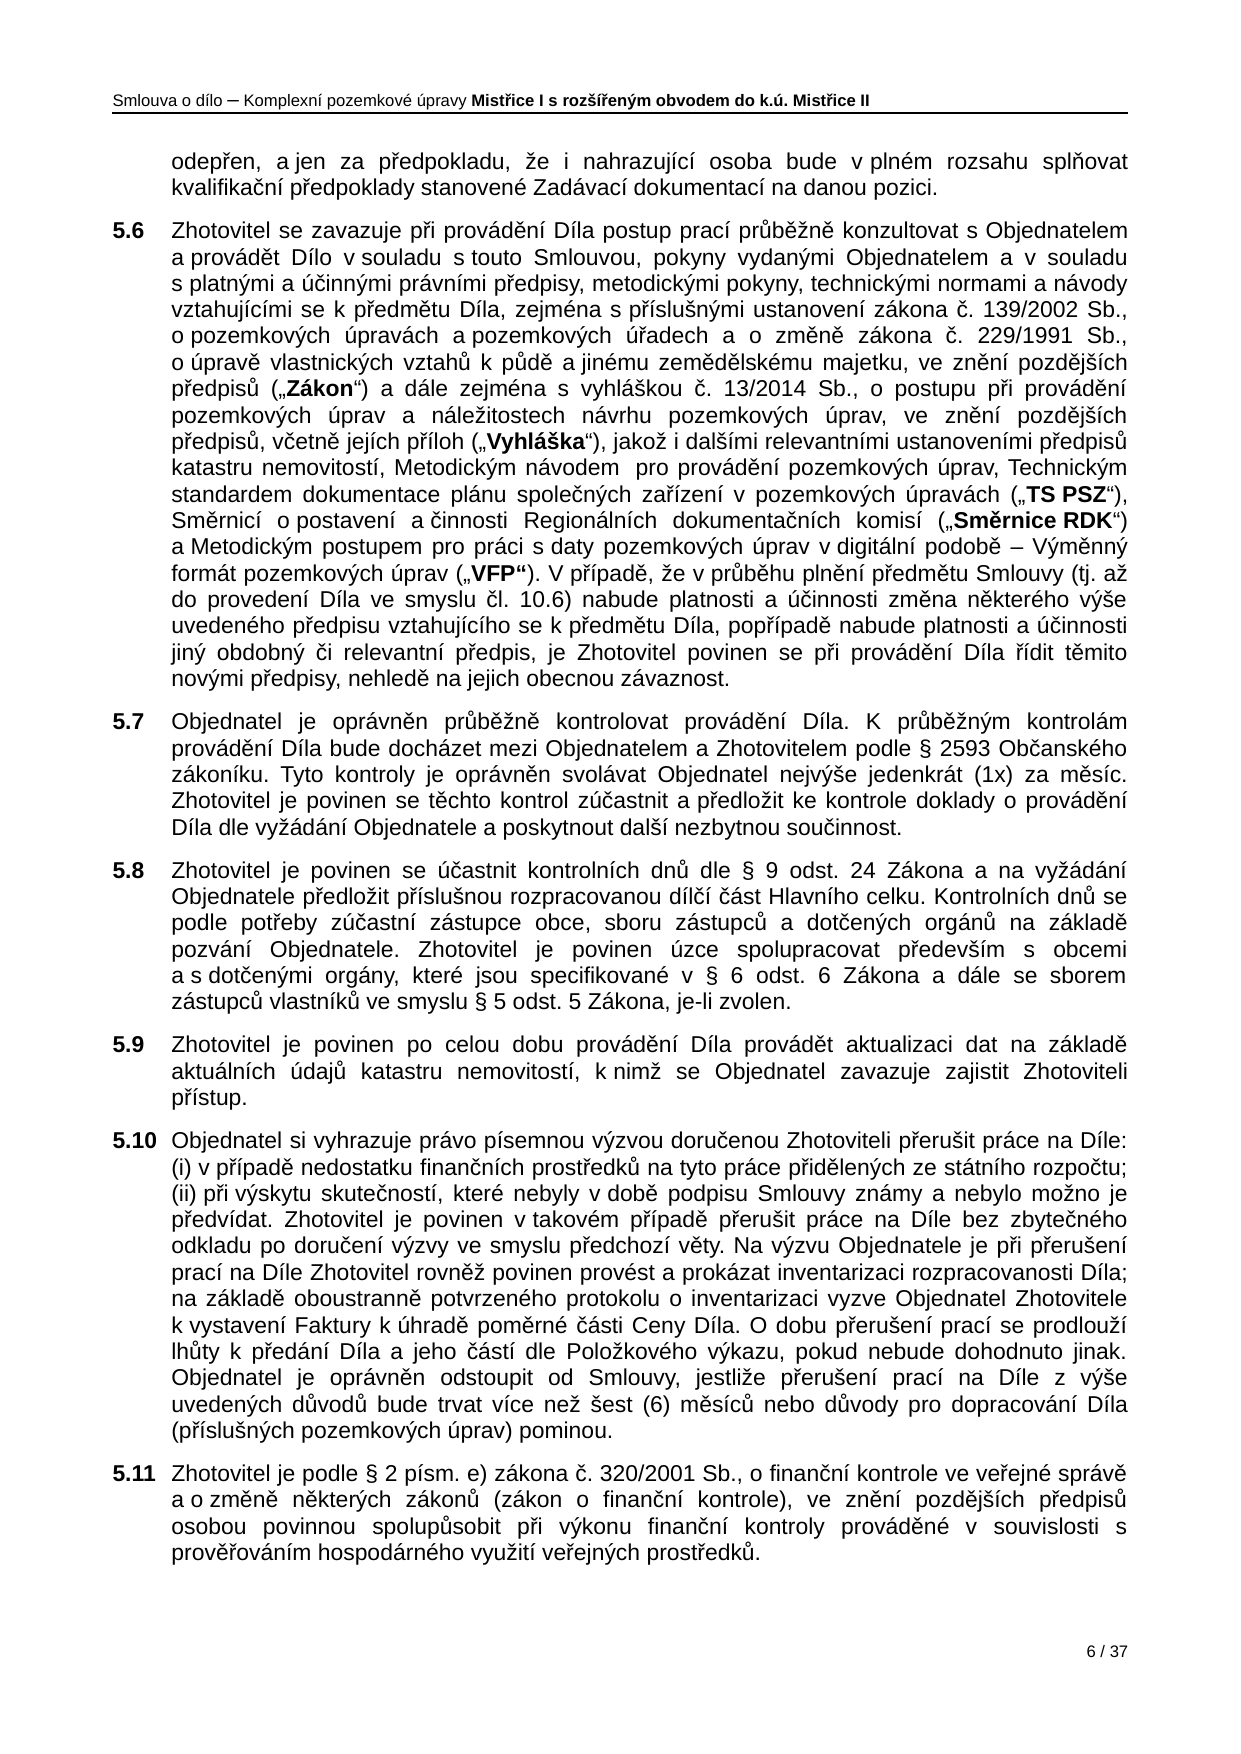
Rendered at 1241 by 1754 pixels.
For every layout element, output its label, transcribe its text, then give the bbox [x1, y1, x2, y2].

text Objednatel si vyhrazuje právo písemnou výzvou doručenou Zhotoviteli přerušit práce na Díle: (i) v případě nedostatku finančních prostředků na tyto práce přidělených ze státního rozpočtu; (ii) při výskytu skutečností, které nebyly v době podpisu Smlouvy známy a nebylo možno je předvídat. Zhotovitel je povinen v takovém případě přerušit práce na Díle bez zbytečného odkladu po doručení výzvy ve smyslu předchozí věty. Na výzvu Objednatele je při přerušení prací na Díle Zhotovitel rovněž povinen provést a prokázat inventarizaci rozpracovanosti Díla; na základě oboustranně potvrzeného protokolu o inventarizaci vyzve Objednatel Zhotovitele k vystavení Faktury k úhradě poměrné části Ceny Díla. O dobu přerušení prací se prodlouží lhůty k předání Díla a jeho částí dle Položkového výkazu, pokud nebude dohodnuto jinak. Objednatel je oprávněn odstoupit od Smlouvy, jestliže přerušení prací na Díle z výše uvedených důvodů bude trvat více než šest (6) měsíců nebo důvody pro dopracování Díla (příslušných pozemkových úprav) pominou. [112, 1127, 1128, 1443]
text Objednatel je oprávněn průběžně kontrolovat provádění Díla. K průběžným kontrolám provádění Díla bude docházet mezi Objednatelem a Zhotovitelem podle § 2593 Občanského zákoníku. Tyto kontroly je oprávněn svolávat Objednatel nejvýše jedenkrát (1x) za měsíc. Zhotovitel je povinen se těchto kontrol zúčastnit a předložit ke kontrole doklady o provádění Díla dle vyžádání Objednatele a poskytnout další nezbytnou součinnost. [112, 708, 1128, 840]
text Zhotovitel je povinen po celou dobu provádění Díla provádět aktualizaci dat na základě aktuálních údajů katastru nemovitostí, k nimž se Objednatel zavazuje zajistit Zhotoviteli přístup. [112, 1031, 1128, 1110]
text Zhotovitel se zavazuje při provádění Díla postup prací průběžně konzultovat s Objednatelem a provádět Dílo v souladu s touto Smlouvou, pokyny vydanými Objednatelem a v souladu s platnými a účinnými právními předpisy, metodickými pokyny, technickými normami a návody vztahujícími se k předmětu Díla, zejména s příslušnými ustanovení zákona č. 139/2002 Sb., o pozemkových úpravách a pozemkových úřadech a o změně zákona č. 229/1991 Sb., o úpravě vlastnických vztahů k půdě a jinému zemědělskému majetku, ve znění pozdějších předpisů („Zákon“) a dále zejména s vyhláškou č. 13/2014 Sb., o postupu při provádění pozemkových úprav a náležitostech návrhu pozemkových úprav, ve znění pozdějších předpisů, včetně jejích příloh („Vyhláška“), jakož i dalšími relevantními ustanoveními předpisů katastru nemovitostí, Metodickým návodem pro provádění pozemkových úprav, Technickým standardem dokumentace plánu společných zařízení v pozemkových úpravách („TS PSZ“), Směrnicí o postavení a činnosti Regionálních dokumentačních komisí („Směrnice RDK“) a Metodickým postupem pro práci s daty pozemkových úprav v digitální podobě – Výměnný formát pozemkových úprav („VFP“). V případě, že v průběhu plnění předmětu Smlouvy (tj. až do provedení Díla ve smyslu čl. 10.6) nabude platnosti a účinnosti změna některého výše uvedeného předpisu vztahujícího se k předmětu Díla, popřípadě nabude platnosti a účinnosti jiný obdobný či relevantní předpis, je Zhotovitel povinen se při provádění Díla řídit těmito novými předpisy, nehledě na jejich obecnou závaznost. [112, 217, 1128, 691]
text Zhotovitel je povinen se účastnit kontrolních dnů dle § 9 odst. 24 Zákona a na vyžádání Objednatele předložit příslušnou rozpracovanou dílčí část Hlavního celku. Kontrolních dnů se podle potřeby zúčastní zástupce obce, sboru zástupců a dotčených orgánů na základě pozvání Objednatele. Zhotovitel je povinen úzce spolupracovat především s obcemi a s dotčenými orgány, které jsou specifikované v § 6 odst. 6 Zákona a dále se sborem zástupců vlastníků ve smyslu § 5 odst. 5 Zákona, je-li zvolen. [112, 857, 1128, 1015]
text Zhotovitel je podle § 2 písm. e) zákona č. 320/2001 Sb., o finanční kontrole ve veřejné správě a o změně některých zákonů (zákon o finanční kontrole), ve znění pozdějších předpisů osobou povinnou spolupůsobit při výkonu finanční kontroly prováděné v souvislosti s prověřováním hospodárného využití veřejných prostředků. [112, 1460, 1128, 1565]
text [112, 148, 1128, 200]
